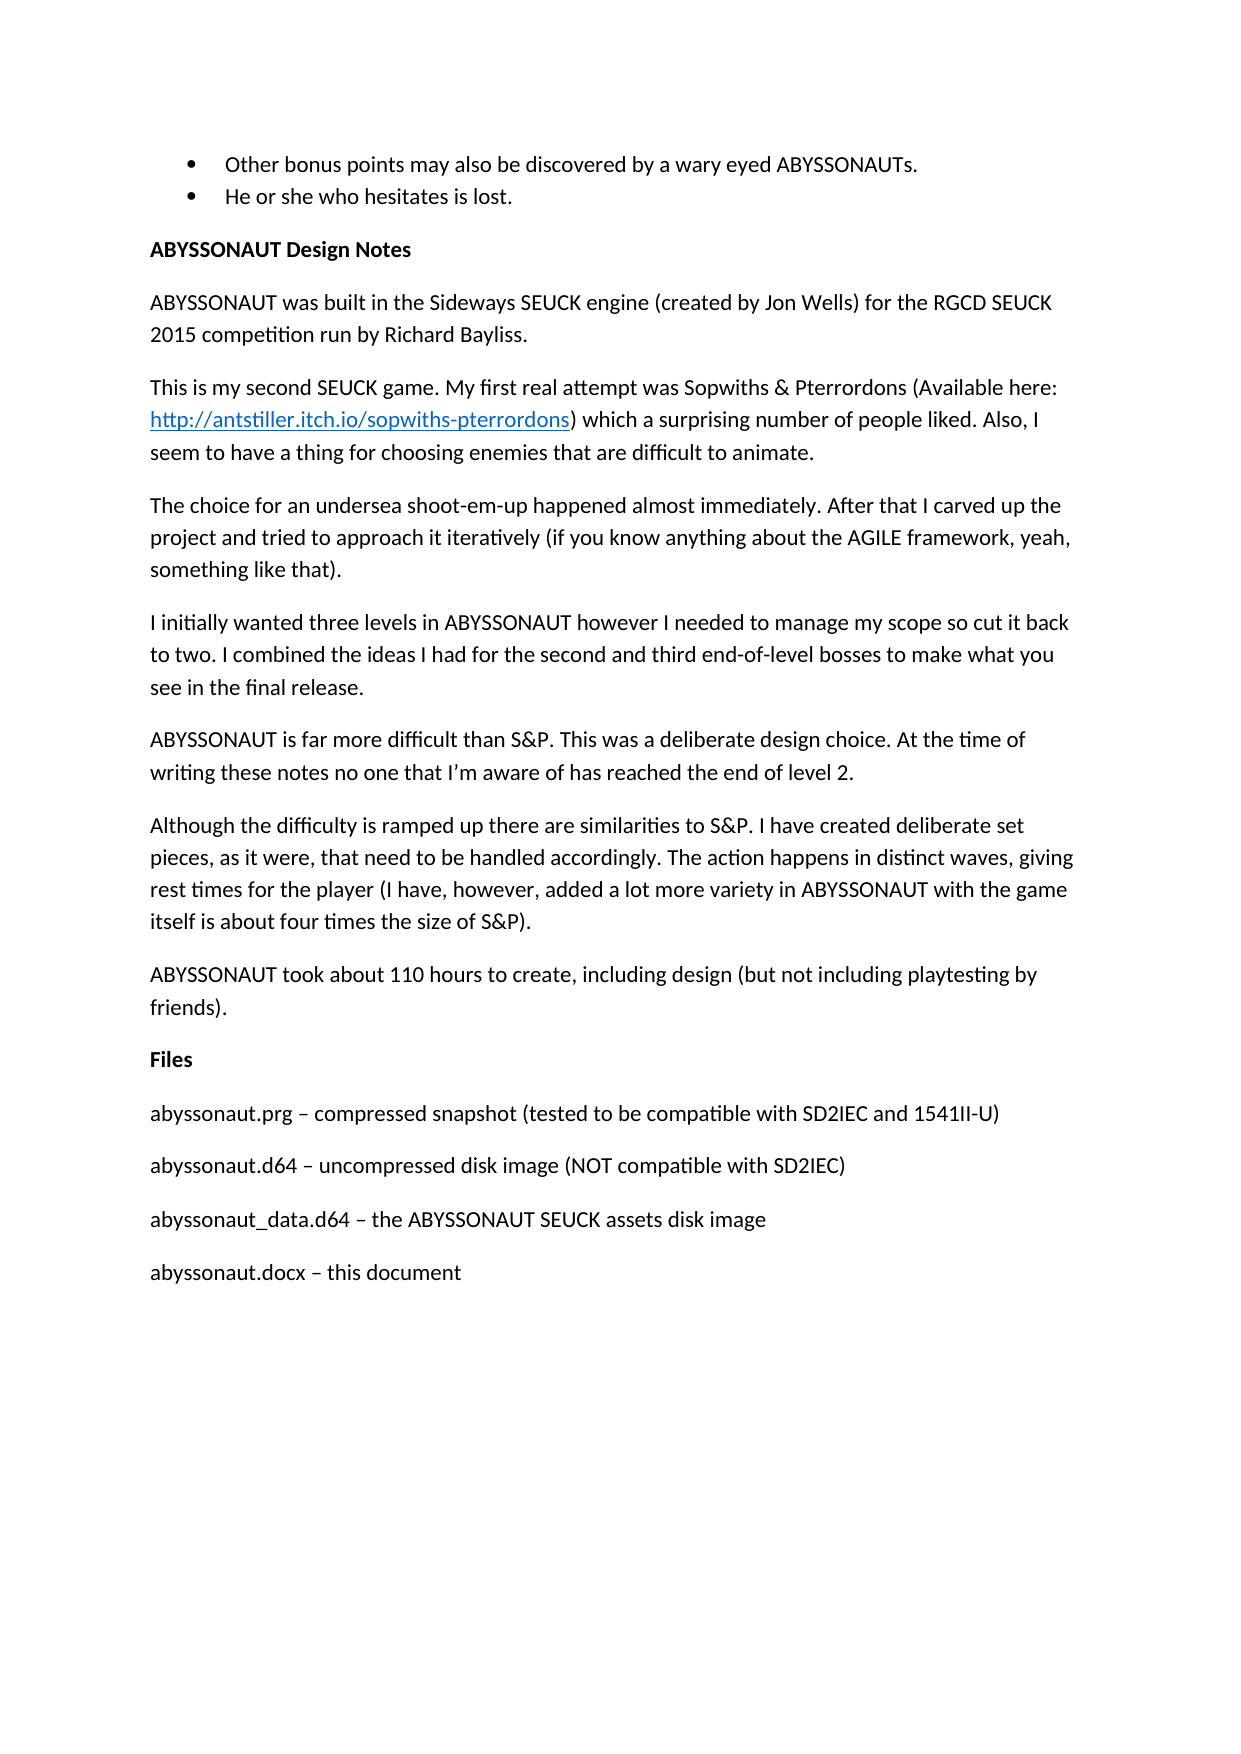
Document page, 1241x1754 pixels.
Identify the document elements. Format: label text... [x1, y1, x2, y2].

text abyssonaut_data.d64 – the ABYSSONAUT SEUCK assets disk image [150, 1205, 1090, 1233]
text abyssonaut.d64 – uncompressed disk image (NOT compatible with SD2IEC) [150, 1152, 1090, 1180]
text ABYSSONAUT was built in the Sideways SEUCK engine (created by Jon Wells) for the RGCD SEUCK 2015 competition run by Richard Bayliss. [150, 288, 1090, 348]
text The choice for an undersea shoot-em-up happened almost immediately. After that I carved up the project and tried to approach it iteratively (if you know anything about the AGILE framework, yeah, something like that). [150, 491, 1090, 583]
text This is my second SEUCK game. My first real attempt was Sopwiths & Pterrordons (Available here: http://antstiller.itch.io/sopwiths-pterrordons) which a surprising number of people liked. Also, I seem to have a thing for choosing enemies that are difficult to animate. [150, 373, 1090, 466]
text Although the difficulty is ramped up there are similarities to S&P. I have created deliberate set pieces, as it were, that need to be handled accordingly. The action happens in distinct waves, giving rest times for the player (I have, however, added a lot more variety in ABYSSONAUT with the game itself is about four times the size of S&P). [150, 811, 1090, 935]
text I initially wanted three levels in ABYSSONAUT however I needed to manage my scope so cut it back to two. I combined the ideas I had for the second and third end-of-level bosses to make what you see in the final release. [150, 608, 1090, 701]
list He or she who hesitates is lost. [187, 182, 1090, 210]
list Other bonus points may also be discovered by a wary eyed ABYSSONAUTs. [187, 150, 1090, 178]
text ABYSSONAUT Design Notes [150, 235, 1090, 263]
text abyssonaut.docx – this document [150, 1258, 1090, 1286]
text Files [150, 1046, 1090, 1074]
text ABYSSONAUT is far more difficult than S&P. This was a deliberate design choice. At the time of writing these notes no one that I’m aware of has reached the end of level 2. [150, 726, 1090, 786]
text abyssonaut.prg – compressed snapshot (tested to be compatible with SD2IEC and 1541II-U) [150, 1099, 1090, 1127]
text ABYSSONAUT took about 110 hours to create, including design (but not including playtesting by friends). [150, 960, 1090, 1021]
